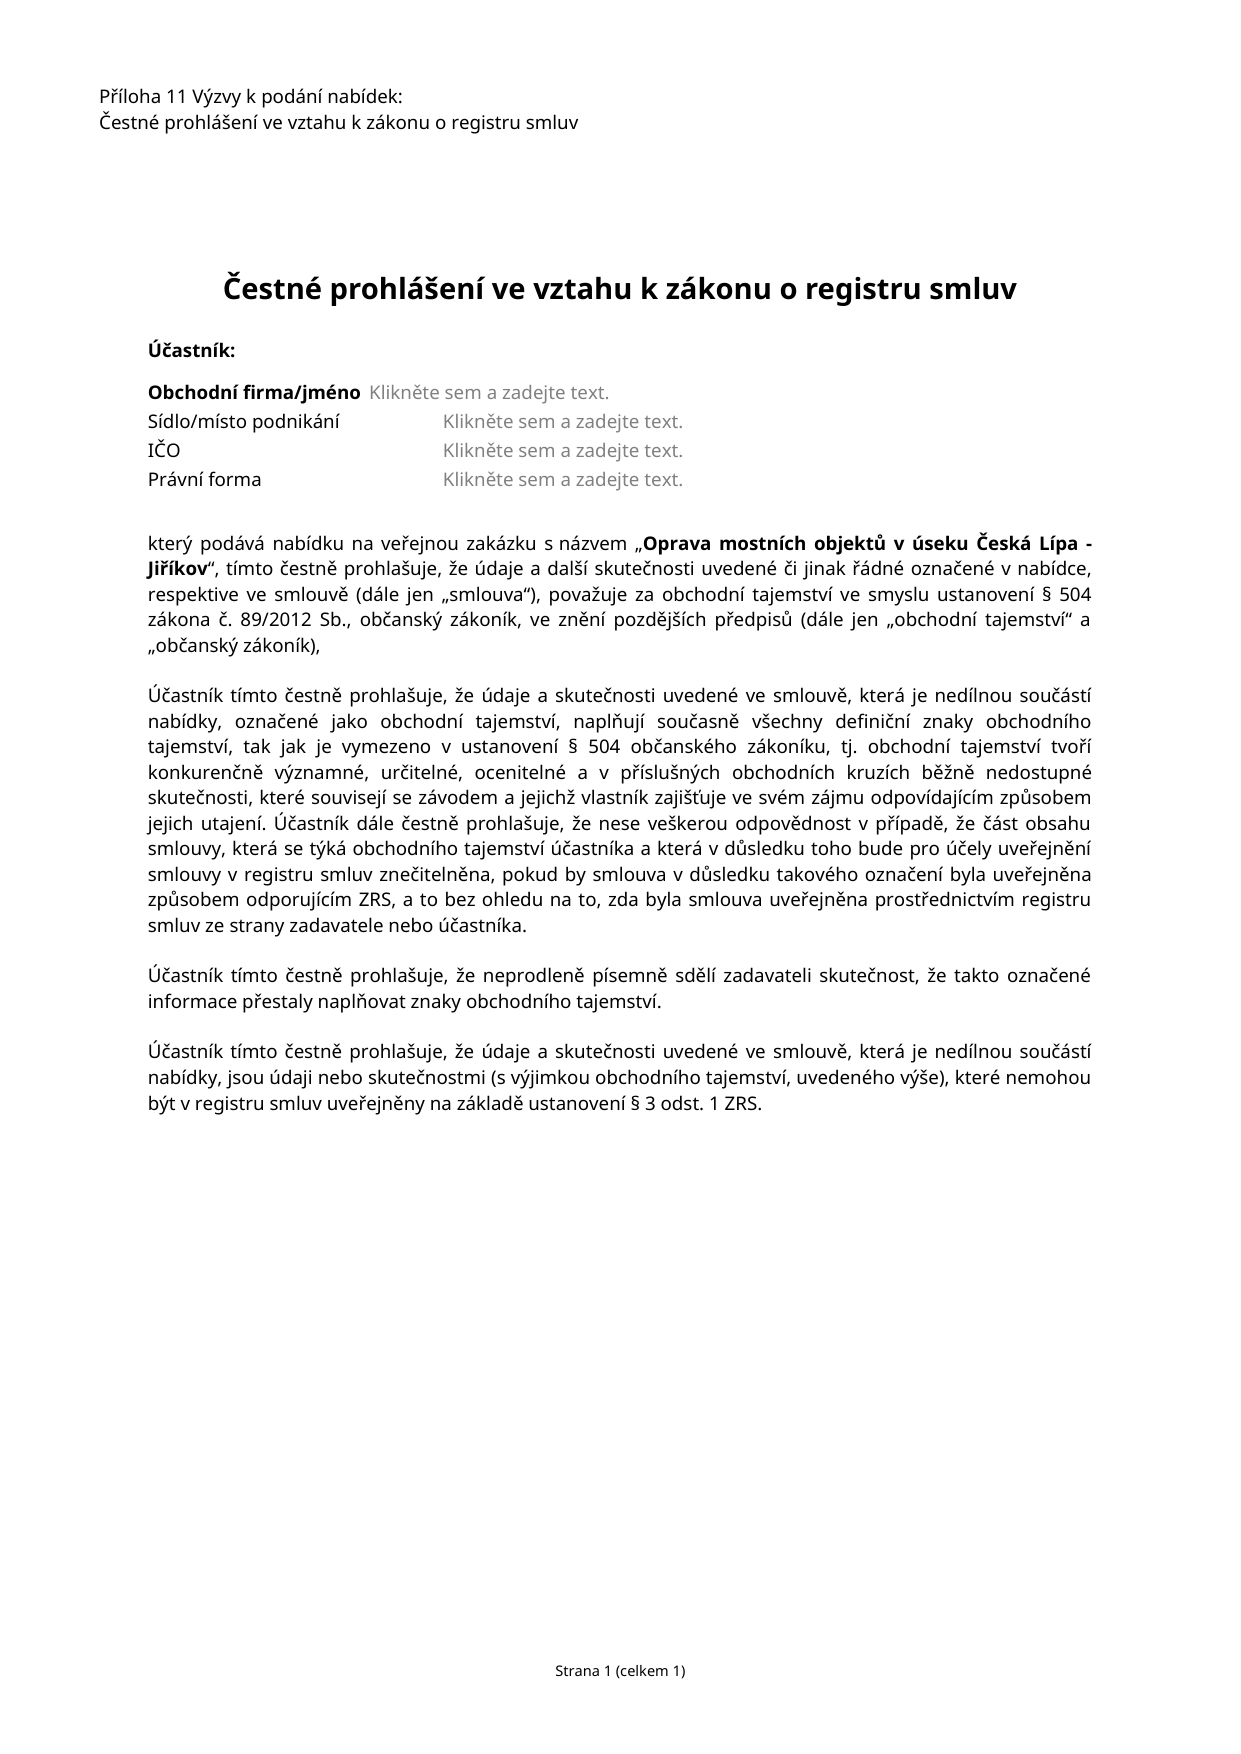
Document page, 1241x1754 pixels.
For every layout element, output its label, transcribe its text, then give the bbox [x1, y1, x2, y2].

text Účastník tímto čestně prohlašuje, že neprodleně písemně sdělí zadavateli skutečnost, že takto označené informace přestaly naplňovat znaky obchodního tajemství. [148, 963, 1093, 1014]
text Účastník tímto čestně prohlašuje, že údaje a skutečnosti uvedené ve smlouvě, která je nedílnou součástí nabídky, označené jako obchodní tajemství, naplňují současně všechny definiční znaky obchodního tajemství, tak jak je vymezeno v ustanovení § 504 občanského zákoníku, tj. obchodní tajemství tvoří konkurenčně významné, určitelné, ocenitelné a v příslušných obchodních kruzích běžně nedostupné skutečnosti, které souvisejí se závodem a jejichž vlastník zajišťuje ve svém zájmu odpovídajícím způsobem jejich utajení. Účastník dále čestně prohlašuje, že nese veškerou odpovědnost v případě, že část obsahu smlouvy, která se týká obchodního tajemství účastníka a která v důsledku toho bude pro účely uveřejnění smlouvy v registru smluv znečitelněna, pokud by smlouva v důsledku takového označení byla uveřejněna způsobem odporujícím ZRS, a to bez ohledu na to, zda byla smlouva uveřejněna prostřednictvím registru smluv ze strany zadavatele nebo účastníka. [148, 683, 1093, 938]
text Sídlo/místo podnikání [148, 405, 1093, 434]
text Účastník tímto čestně prohlašuje, že údaje a skutečnosti uvedené ve smlouvě, která je nedílnou součástí nabídky, jsou údaji nebo skutečnostmi (s výjimkou obchodního tajemství, uvedeného výše), které nemohou být v registru smluv uveřejněny na základě ustanovení § 3 odst. 1 ZRS. [148, 1039, 1093, 1115]
text IČO [148, 434, 1093, 463]
text který podává nabídku na veřejnou zakázku s názvem „Oprava mostních objektů v úseku Česká Lípa - Jiříkov“, tímto čestně prohlašuje, že údaje a další skutečnosti uvedené či jinak řádné označené v nabídce, respektive ve smlouvě (dále jen „smlouva“), považuje za obchodní tajemství ve smyslu ustanovení § 504 zákona č. 89/2012 Sb., občanský zákoník, ve znění pozdějších předpisů (dále jen „obchodní tajemství“ a „občanský zákoník), [148, 530, 1093, 658]
title Čestné prohlášení ve vztahu k zákonu o registru smluv [148, 268, 1093, 308]
text Obchodní firma/jméno [148, 376, 1093, 405]
text Účastník: [148, 333, 1093, 364]
text Právní forma [148, 463, 1093, 492]
